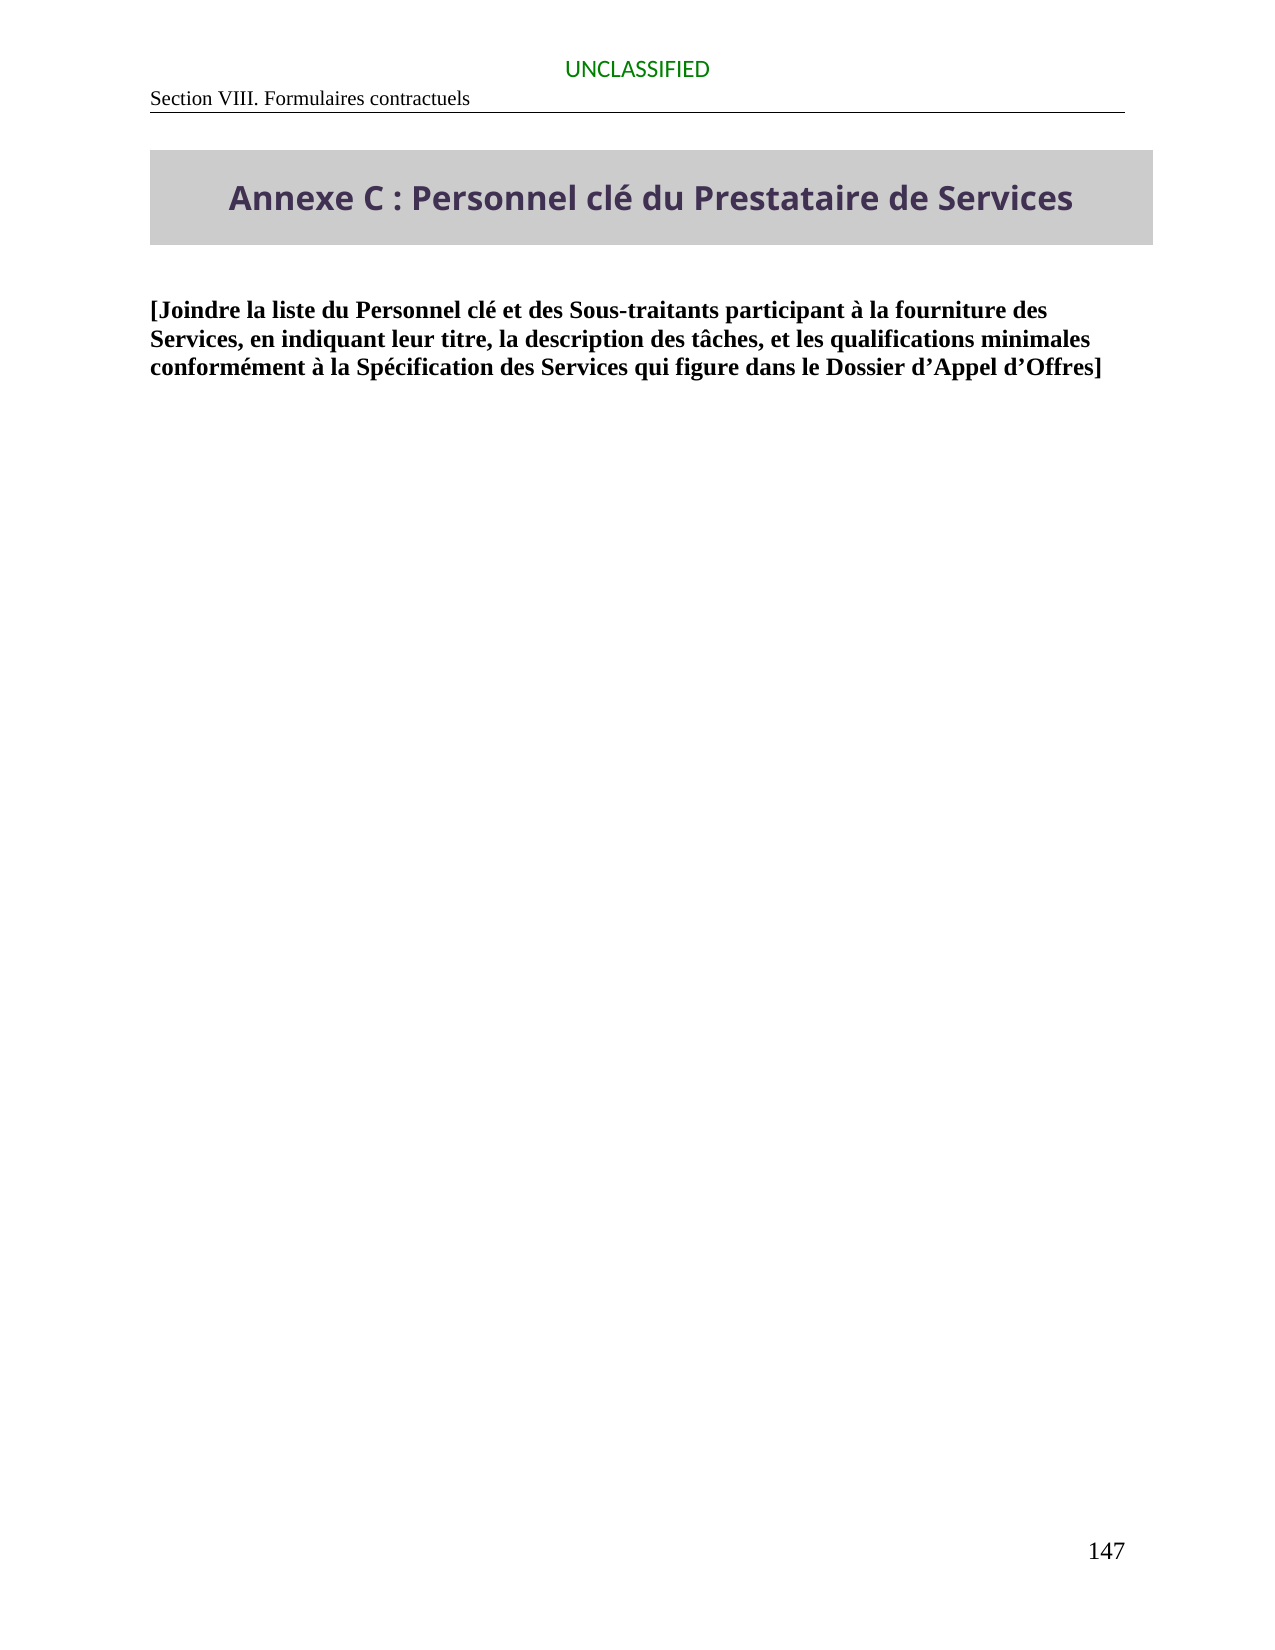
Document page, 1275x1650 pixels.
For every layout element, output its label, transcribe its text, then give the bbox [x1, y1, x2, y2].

table_header Annexe C : Personnel clé du Prestataire de Services [150, 150, 1153, 245]
text [Joindre la liste du Personnel clé et des Sous-traitants participant à la fourniture des Services, en indiquant leur titre, la description des tâches, et les qualifications minimales conformément à la Spécification des Services qui figure dans le Dossier d’Appel d’Offres] [150, 295, 1125, 381]
